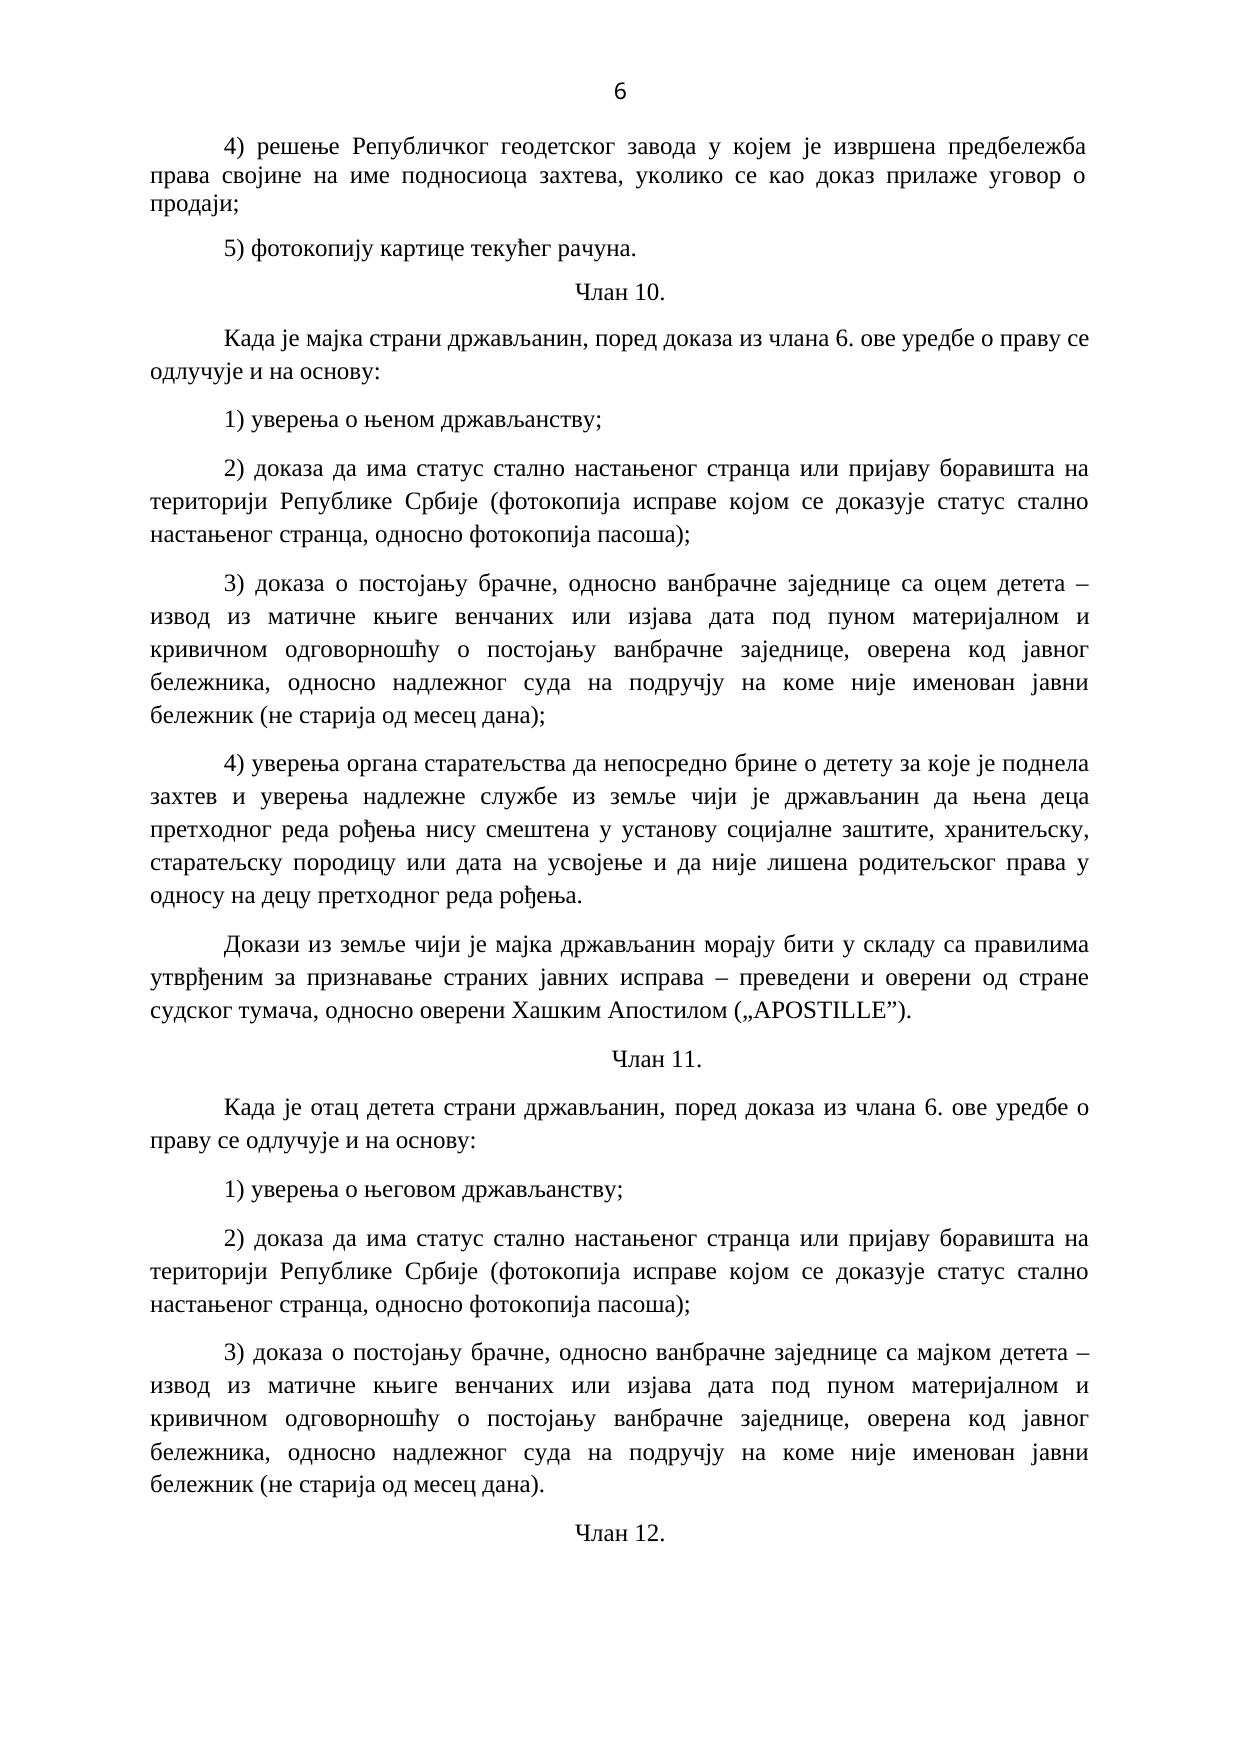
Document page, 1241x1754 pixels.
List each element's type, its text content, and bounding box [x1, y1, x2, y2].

text 1) уверења о њеном држављанству; [150, 404, 1090, 433]
text 4) решење Републичког геодетског завода у којем је извршена предбележба права својине на име подносиоца захтева, уколико се као доказ прилаже уговор о продаји; [150, 131, 1087, 217]
text Докази из земље чији је мајка држављанин морају бити у складу са правилима утврђеним за признавање страних јавних исправа – преведени и оверени од стране судског тумача, односно оверени Хашким Апостилом („APOSTILLE”). [150, 929, 1090, 1024]
text Када је отац детета страни држављанин, поред доказа из члана 6. ове уредбе о праву се одлучује и на основу: [150, 1092, 1090, 1154]
text Када је мајка страни држављанин, поред доказа из члана 6. ове уредбе о праву се одлучује и на основу: [150, 323, 1090, 384]
text 4) уверења органа старатељства да непосредно брине о детету за које је поднела захтев и уверења надлежне службе из земље чији је држављанин да њена деца претходног реда рођења нису смештена у установу социјалне заштите, хранитељску, старатељску породицу или дата на усвојење и да није лишена родитељског права у односу на децу претходног реда рођења. [150, 748, 1090, 909]
text 2) доказа да има статус стално настањеног странца или пријаву боравишта на територији Републике Србије (фотокопија исправе којом се доказује статус стално настањеног странца, односно фотокопија пасоша); [150, 1223, 1090, 1318]
text 5) фотокопију картице текућег рачуна. [150, 233, 1087, 262]
text 1) уверења о његовом држављанству; [150, 1174, 1090, 1203]
text 3) доказа о постојању брачне, односно ванбрачне заједнице са оцем детета – извод из матичне књиге венчаних или изјава дата под пуном материјалном и кривичном одговорношћу о постојању ванбрачне заједнице, оверена код јавног бележника, односно надлежног суда на подручју на коме није именован јавни бележник (не старија од месец дана); [150, 568, 1090, 728]
text 3) доказа о постојању брачне, односно ванбрачне заједнице са мајком детета – извод из матичне књиге венчаних или изјава дата под пуном материјалном и кривичном одговорношћу о постојању ванбрачне заједнице, оверена код јавног бележника, односно надлежног суда на подручју на коме није именован јавни бележник (не старија од месец дана). [150, 1337, 1090, 1498]
text Члан 12. [150, 1518, 1090, 1547]
text Члан 11. [150, 1044, 1090, 1073]
text Члан 10. [150, 277, 1090, 306]
text 2) доказа да има статус стално настањеног странца или пријаву боравишта на територији Републике Србије (фотокопија исправе којом се доказује статус стално настањеног странца, односно фотокопија пасоша); [150, 453, 1090, 548]
